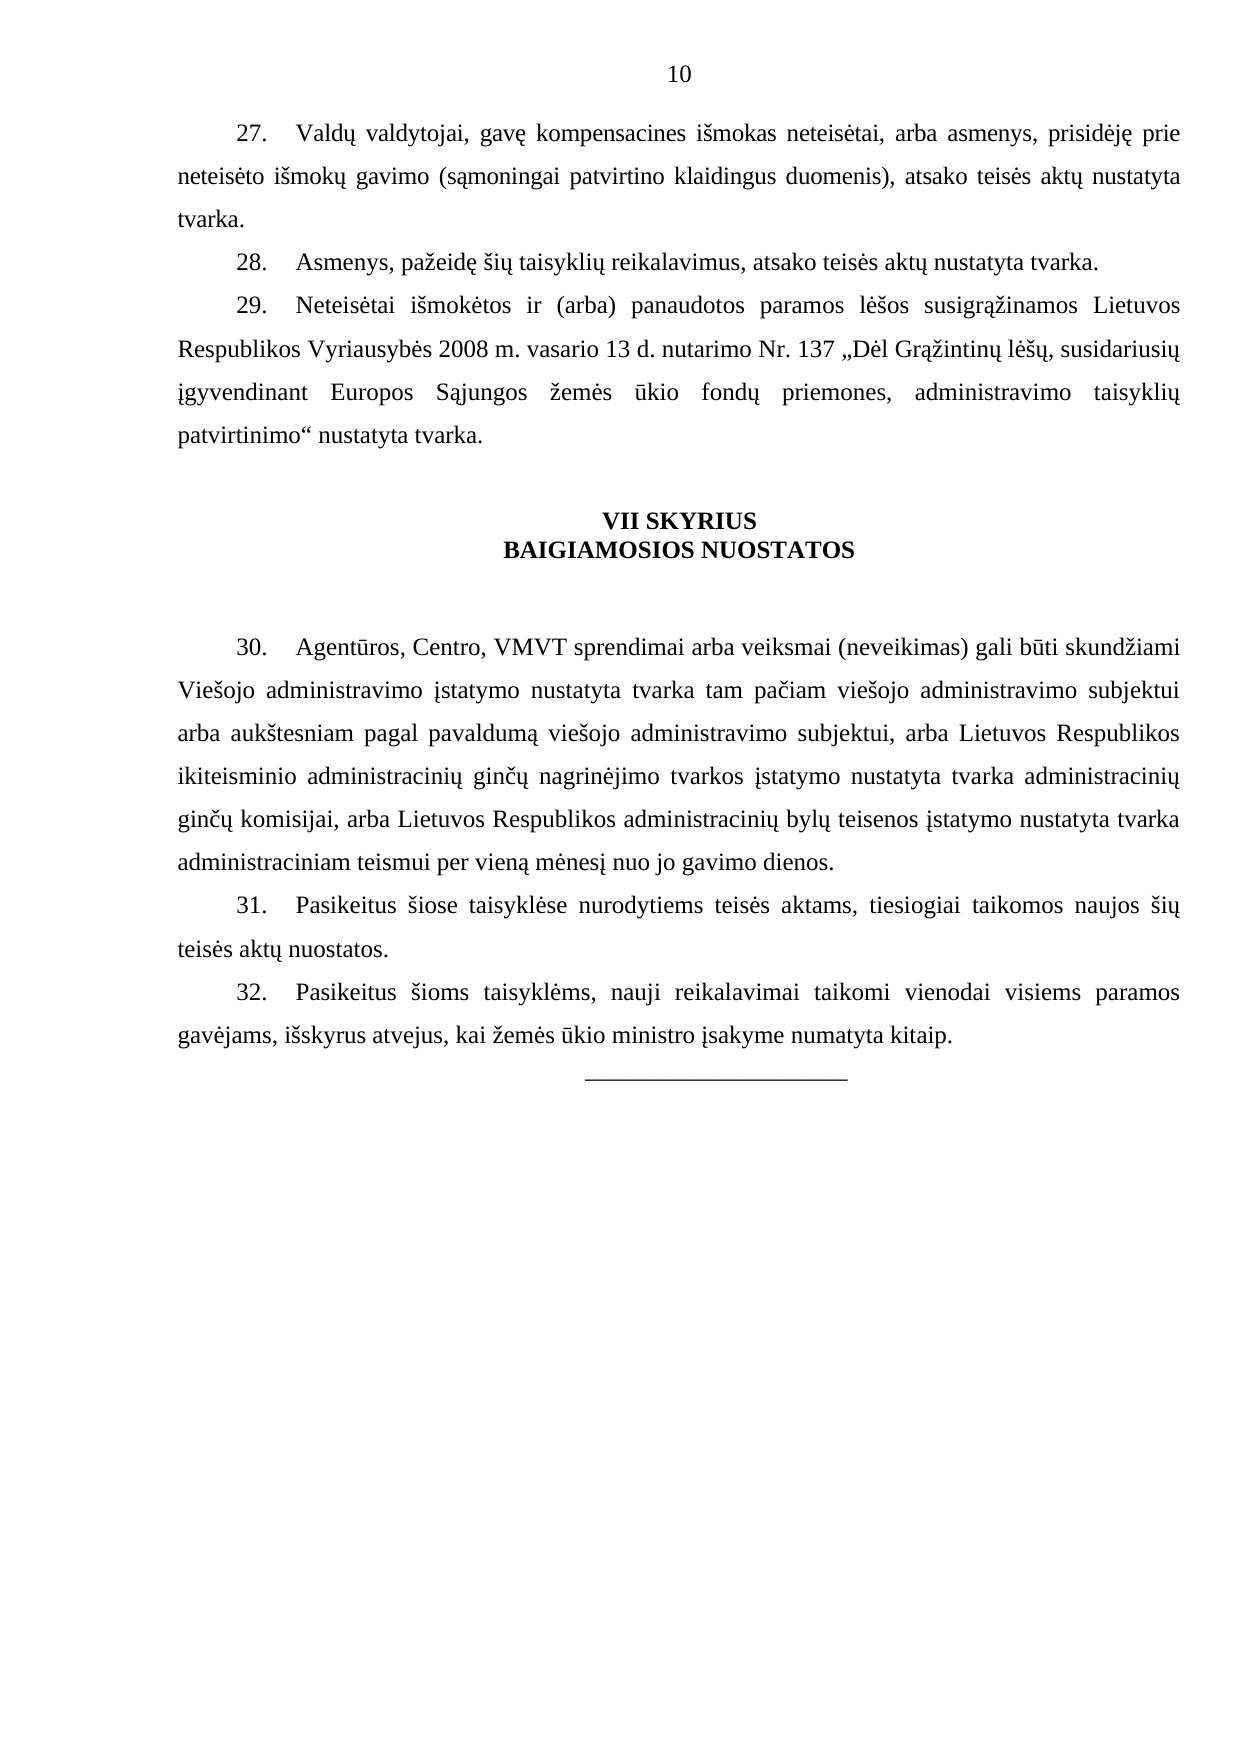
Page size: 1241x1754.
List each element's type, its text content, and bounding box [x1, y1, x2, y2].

text bAIGIAMOSIOS NUOSTATOS [177, 535, 1181, 564]
text ––––––––––––––––––––– [177, 1063, 1181, 1092]
list Neteisėtai išmokėtos ir (arba) panaudotos paramos lėšos susigrąžinamos Lietuvos Respublikos Vyriausybės 2008 m. vasario 13 d. nutarimo Nr. 137 „Dėl Grąžintinų lėšų, susidariusių įgyvendinant Europos Sąjungos žemės ūkio fondų priemones, administravimo taisyklių patvirtinimo“ nustatyta tvarka. [177, 291, 1181, 449]
text VII SKYRIUS [177, 506, 1181, 535]
list Asmenys, pažeidę šių taisyklių reikalavimus, atsako teisės aktų nustatyta tvarka. [177, 247, 1181, 276]
list Valdų valdytojai, gavę kompensacines išmokas neteisėtai, arba asmenys, prisidėję prie neteisėto išmokų gavimo (sąmoningai patvirtino klaidingus duomenis), atsako teisės aktų nustatyta tvarka. [177, 118, 1181, 233]
list Agentūros, Centro, VMVT sprendimai arba veiksmai (neveikimas) gali būti skundžiami Viešojo administravimo įstatymo nustatyta tvarka tam pačiam viešojo administravimo subjektui arba aukštesniam pagal pavaldumą viešojo administravimo subjektui, arba Lietuvos Respublikos ikiteisminio administracinių ginčų nagrinėjimo tvarkos įstatymo nustatyta tvarka administracinių ginčų komisijai, arba Lietuvos Respublikos administracinių bylų teisenos įstatymo nustatyta tvarka administraciniam teismui per vieną mėnesį nuo jo gavimo dienos. [177, 632, 1181, 876]
list Pasikeitus šioms taisyklėms, nauji reikalavimai taikomi vienodai visiems paramos gavėjams, išskyrus atvejus, kai žemės ūkio ministro įsakyme numatyta kitaip. [177, 977, 1181, 1049]
list Pasikeitus šiose taisyklėse nurodytiems teisės aktams, tiesiogiai taikomos naujos šių teisės aktų nuostatos. [177, 891, 1181, 962]
